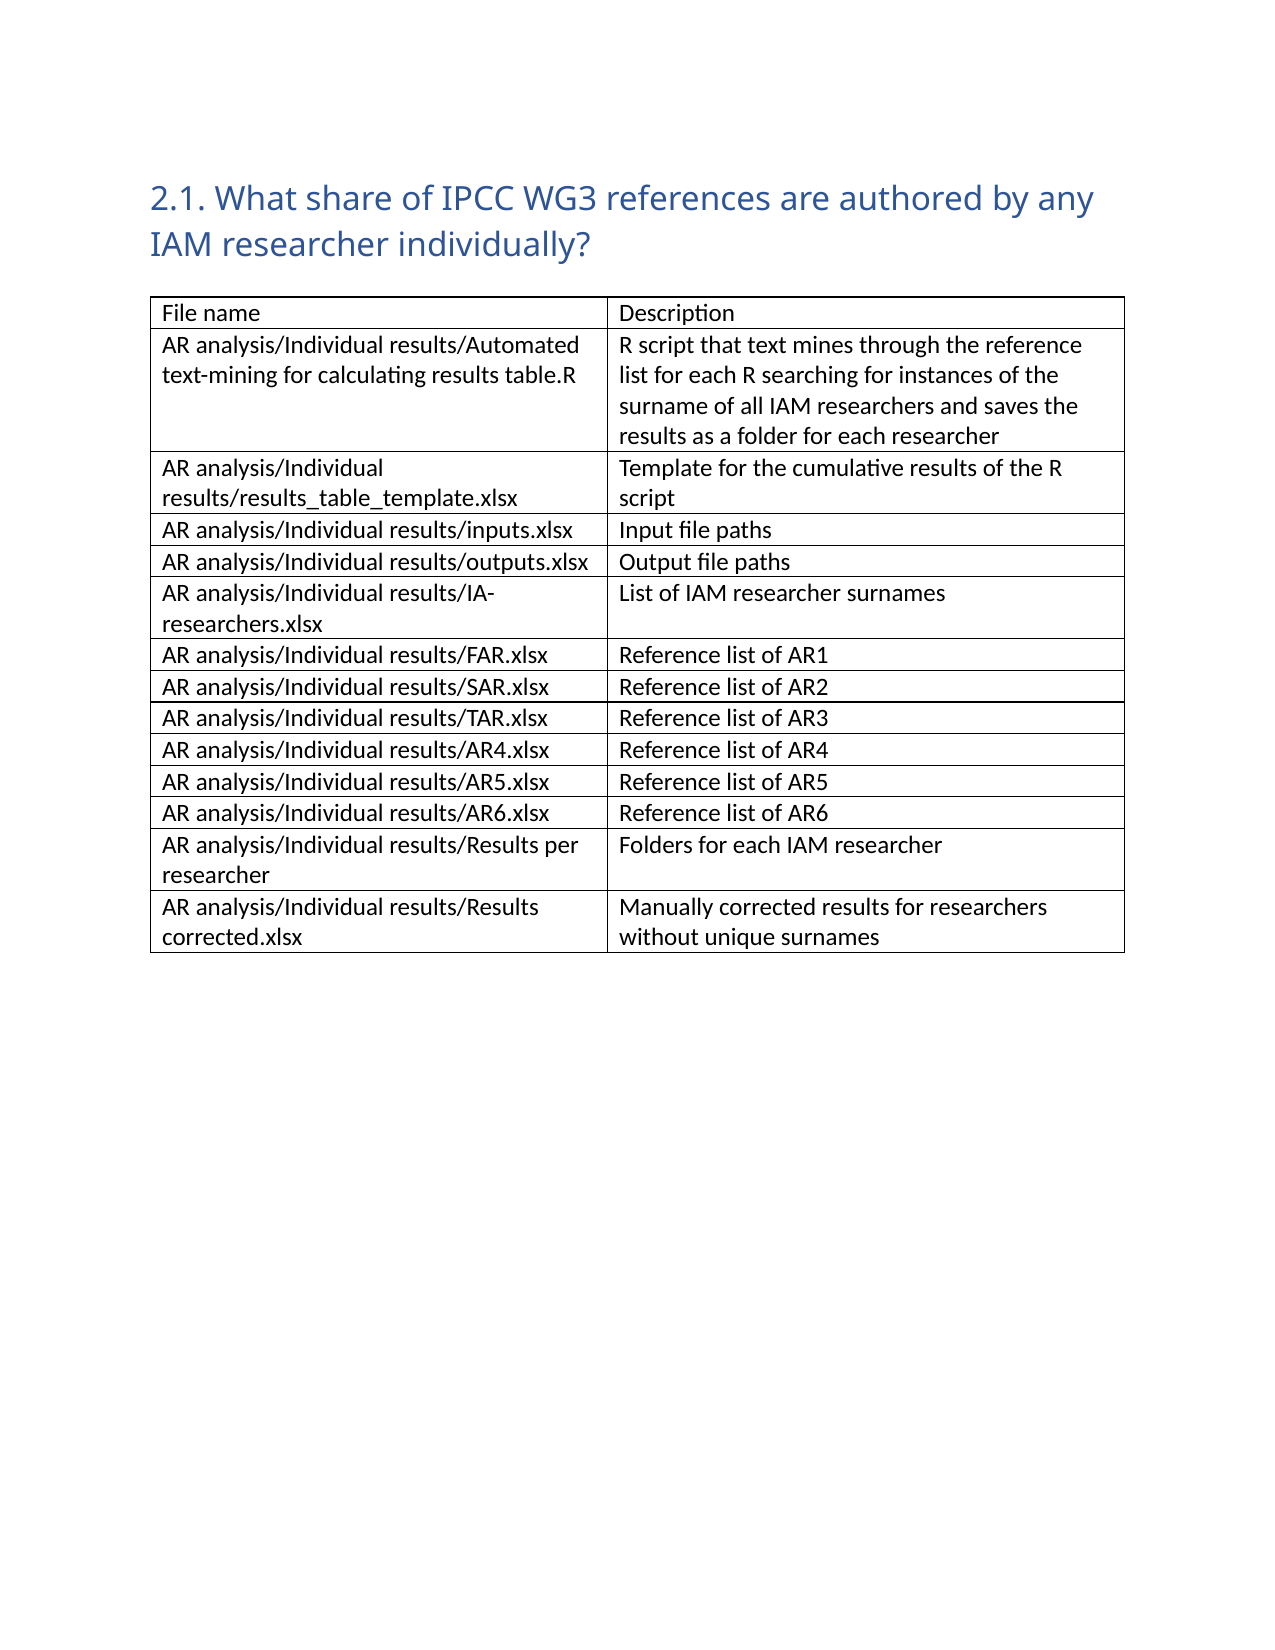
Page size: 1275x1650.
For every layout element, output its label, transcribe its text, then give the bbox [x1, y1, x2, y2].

table_cell AR analysis/Individual results/Results corrected.xlsx [151, 891, 607, 952]
table_cell AR analysis/Individual results/AR5.xlsx [151, 766, 607, 796]
table_cell Reference list of AR6 [608, 797, 1124, 828]
table_cell AR analysis/Individual results/results_table_template.xlsx [151, 452, 607, 513]
table_cell Output file paths [608, 546, 1124, 576]
table_header Description [608, 298, 1124, 328]
table_cell Manually corrected results for researchers without unique surnames [608, 891, 1124, 952]
table_cell Input file paths [608, 514, 1124, 545]
table_cell AR analysis/Individual results/outputs.xlsx [151, 546, 607, 576]
table_cell AR analysis/Individual results/AR6.xlsx [151, 797, 607, 828]
table_cell Folders for each IAM researcher [608, 829, 1124, 890]
table_cell Reference list of AR5 [608, 766, 1124, 796]
table_cell Reference list of AR1 [608, 639, 1124, 670]
table_cell Template for the cumulative results of the R script [608, 452, 1124, 513]
table_cell Reference list of AR3 [608, 703, 1124, 733]
table_header File name [151, 298, 607, 328]
table_cell AR analysis/Individual results/TAR.xlsx [151, 703, 607, 733]
table_cell Reference list of AR2 [608, 671, 1124, 701]
table_cell R script that text mines through the reference list for each R searching for instances of the surname of all IAM researchers and saves the results as a folder for each researcher [608, 329, 1124, 451]
table_cell AR analysis/Individual results/SAR.xlsx [151, 671, 607, 701]
table_cell AR analysis/Individual results/Automated text-mining for calculating results table.R [151, 329, 607, 451]
table_cell List of IAM researcher surnames [608, 577, 1124, 638]
table_cell AR analysis/Individual results/IA-researchers.xlsx [151, 577, 607, 638]
subtitle 2.1. What share of IPCC WG3 references are authored by any IAM researcher individually? [150, 175, 1125, 266]
table_cell AR analysis/Individual results/AR4.xlsx [151, 734, 607, 764]
table_cell Reference list of AR4 [608, 734, 1124, 764]
table_cell AR analysis/Individual results/FAR.xlsx [151, 639, 607, 670]
table_cell AR analysis/Individual results/Results per researcher [151, 829, 607, 890]
table_cell AR analysis/Individual results/inputs.xlsx [151, 514, 607, 545]
